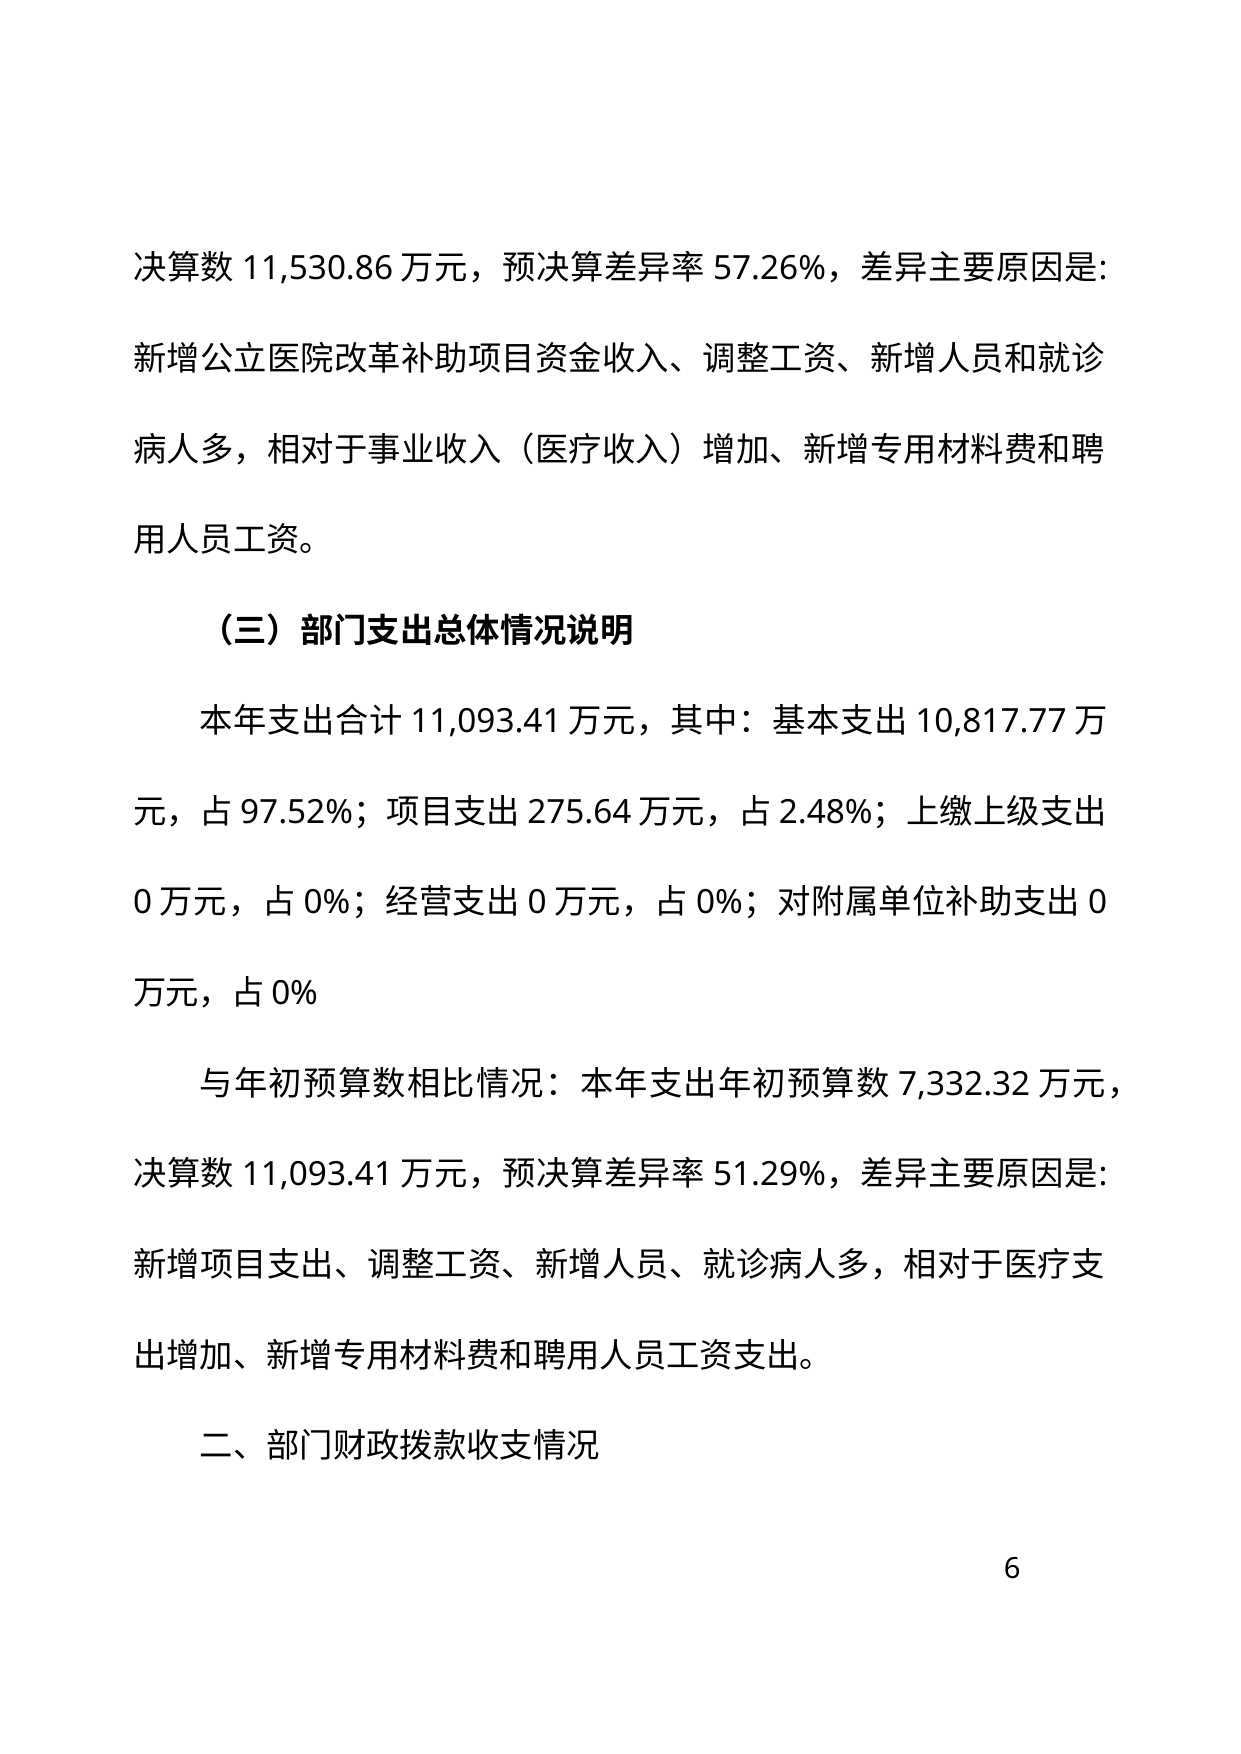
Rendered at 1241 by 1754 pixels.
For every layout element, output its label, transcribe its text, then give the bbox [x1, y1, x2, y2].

text （三）部门支出总体情况说明 [133, 582, 1107, 673]
text 二、部门财政拨款收支情况 [133, 1398, 1107, 1489]
text 本年支出合计11,093.41万元，其中：基本支出10,817.77万元，占97.52%；项目支出275.64万元，占2.48%；上缴上级支出0万元，占0%；经营支出0万元，占0%；对附属单位补助支出0万元，占0% [133, 673, 1107, 1036]
text 与年初预算数相比情况：本年支出年初预算数7,332.32万元，决算数11,093.41万元，预决算差异率51.29%，差异主要原因是:新增项目支出、调整工资、新增人员、就诊病人多，相对于医疗支出增加、新增专用材料费和聘用人员工资支出。 [133, 1036, 1107, 1398]
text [133, 220, 1107, 582]
